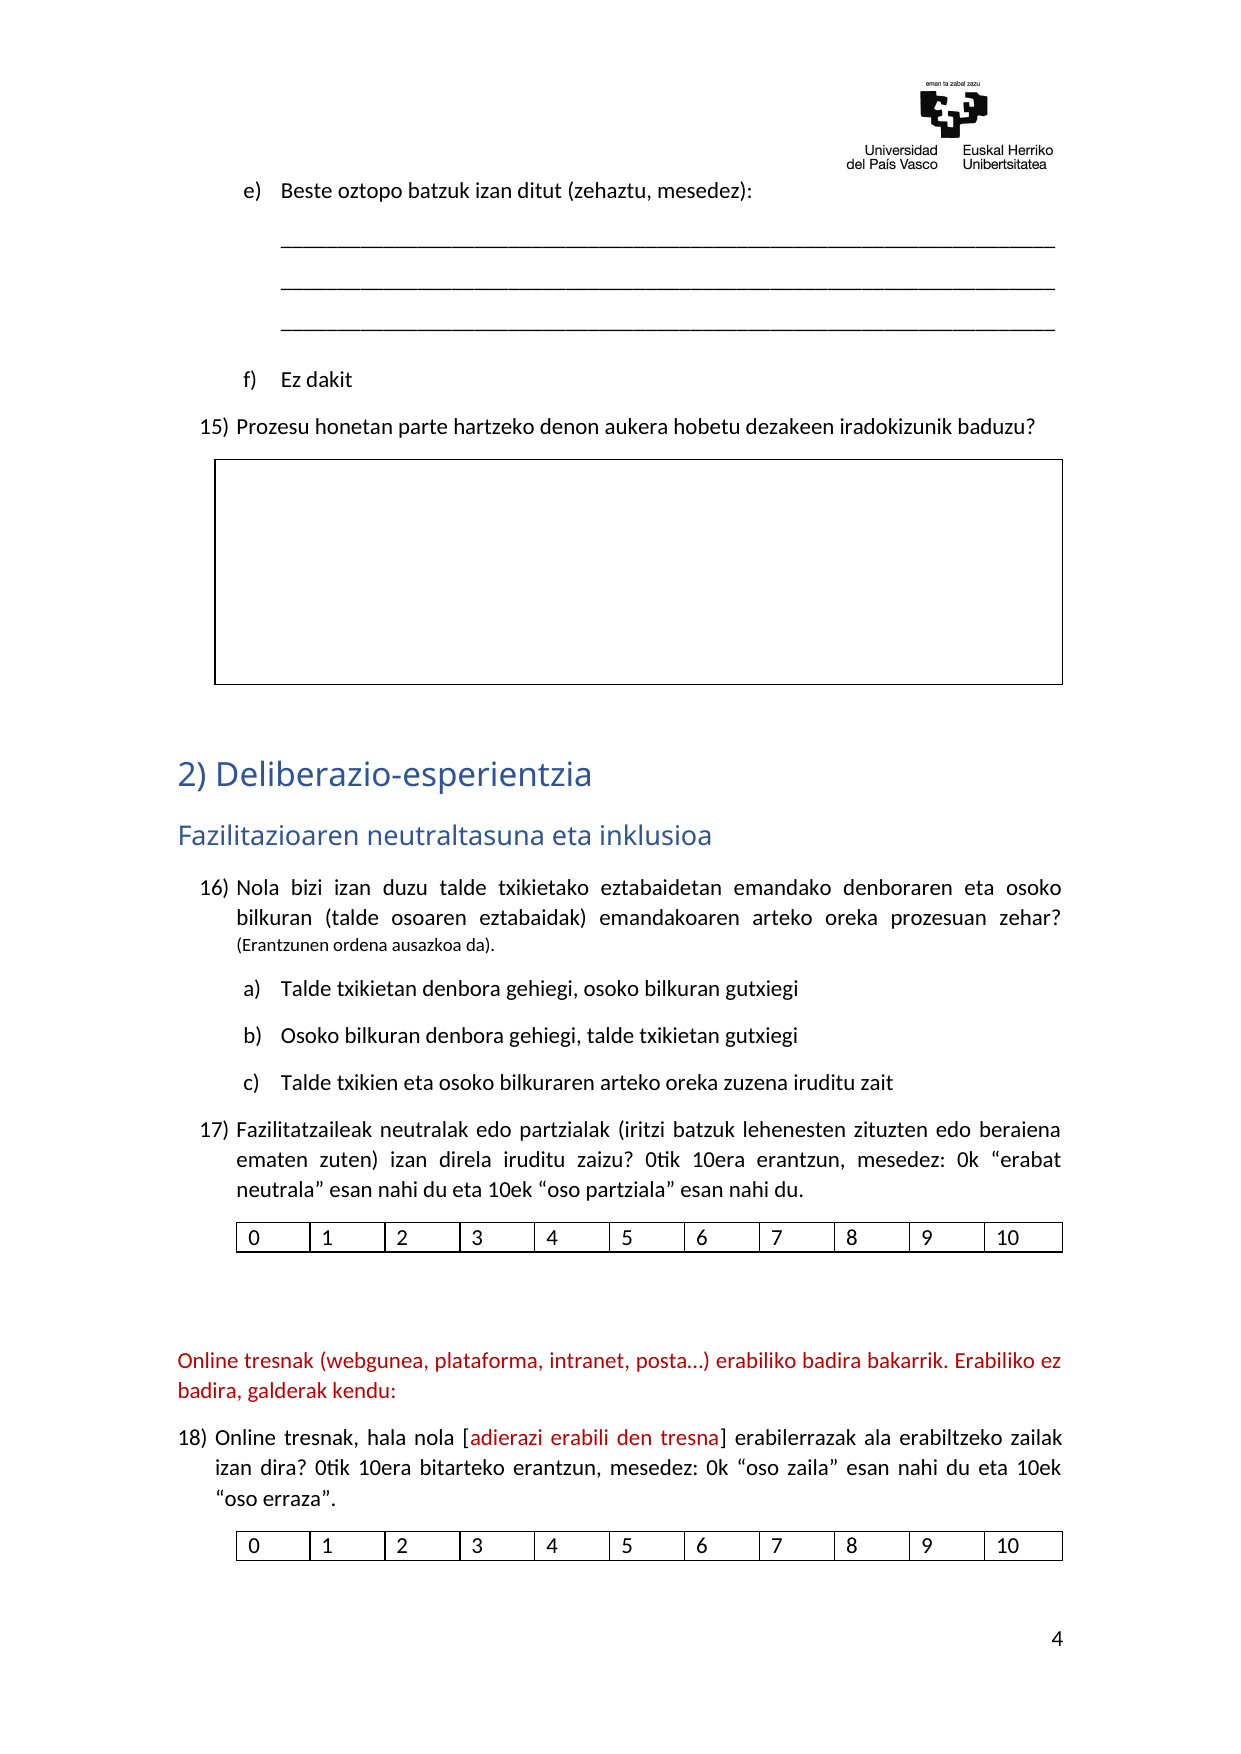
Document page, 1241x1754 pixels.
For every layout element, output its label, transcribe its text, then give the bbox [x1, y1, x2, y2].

table_header 5 [610, 1223, 684, 1251]
list Prozesu honetan parte hartzeko denon aukera hobetu dezakeen iradokizunik baduzu? [199, 412, 1063, 440]
table_header 3 [461, 1223, 534, 1251]
table_header 7 [760, 1223, 834, 1251]
subtitle 2) Deliberazio-esperientzia [177, 751, 1063, 796]
table_header 7 [760, 1532, 834, 1559]
table_header 0 [237, 1532, 309, 1559]
table_header 6 [685, 1532, 759, 1559]
table_header 8 [835, 1223, 909, 1251]
table_header 8 [835, 1532, 909, 1559]
table_header 2 [386, 1223, 459, 1251]
table_header 1 [311, 1223, 384, 1251]
table_header [216, 460, 1062, 684]
table_header 2 [386, 1532, 459, 1559]
list Online tresnak, hala nola [adierazi erabili den tresna] erabilerrazak ala erabiltzeko zailak izan dira? 0tik 10era bitarteko erantzun, mesedez: 0k “oso zaila” esan nahi du eta 10ek “oso erraza”. [177, 1423, 1063, 1512]
table_header 10 [985, 1532, 1062, 1559]
list Osoko bilkuran denbora gehiegi, talde txikietan gutxiegi [243, 1021, 1063, 1049]
subtitle Fazilitazioaren neutraltasuna eta inklusioa [177, 817, 1063, 853]
list Talde txikietan denbora gehiegi, osoko bilkuran gutxiegi [243, 974, 1063, 1002]
list Nola bizi izan duzu talde txikietako eztabaidetan emandako denboraren eta osoko bilkuran (talde osoaren eztabaidak) emandakoaren arteko oreka prozesuan zehar? (Erantzunen ordena ausazkoa da). [199, 873, 1063, 956]
table_header 4 [535, 1532, 609, 1559]
picture [838, 73, 1064, 176]
table_header 4 [535, 1223, 609, 1251]
table_header 3 [461, 1532, 534, 1559]
list Ez dakit [243, 365, 1063, 393]
table_header 0 [237, 1223, 309, 1251]
list Fazilitatzaileak neutralak edo partzialak (iritzi batzuk lehenesten zituzten edo beraiena ematen zuten) izan direla iruditu zaizu? 0tik 10era erantzun, mesedez: 0k “erabat neutrala” esan nahi du eta 10ek “oso partziala” esan nahi du. [199, 1115, 1063, 1203]
table_header 1 [311, 1532, 384, 1559]
list Talde txikien eta osoko bilkuraren arteko oreka zuzena iruditu zait [243, 1068, 1063, 1096]
list ____________________________________________________________________________________________________________________________________________________________________________________________________________ [281, 223, 1063, 335]
table_header 9 [910, 1223, 984, 1251]
table_header 10 [985, 1223, 1062, 1251]
text Online tresnak (webgunea, plataforma, intranet, posta…) erabiliko badira bakarrik. Erabiliko ez badira, galderak kendu: [177, 1346, 1063, 1404]
table_header 9 [910, 1532, 984, 1559]
table_header 6 [685, 1223, 759, 1251]
table_header 5 [610, 1532, 684, 1559]
list Beste oztopo batzuk izan ditut (zehaztu, mesedez): [243, 176, 1063, 204]
